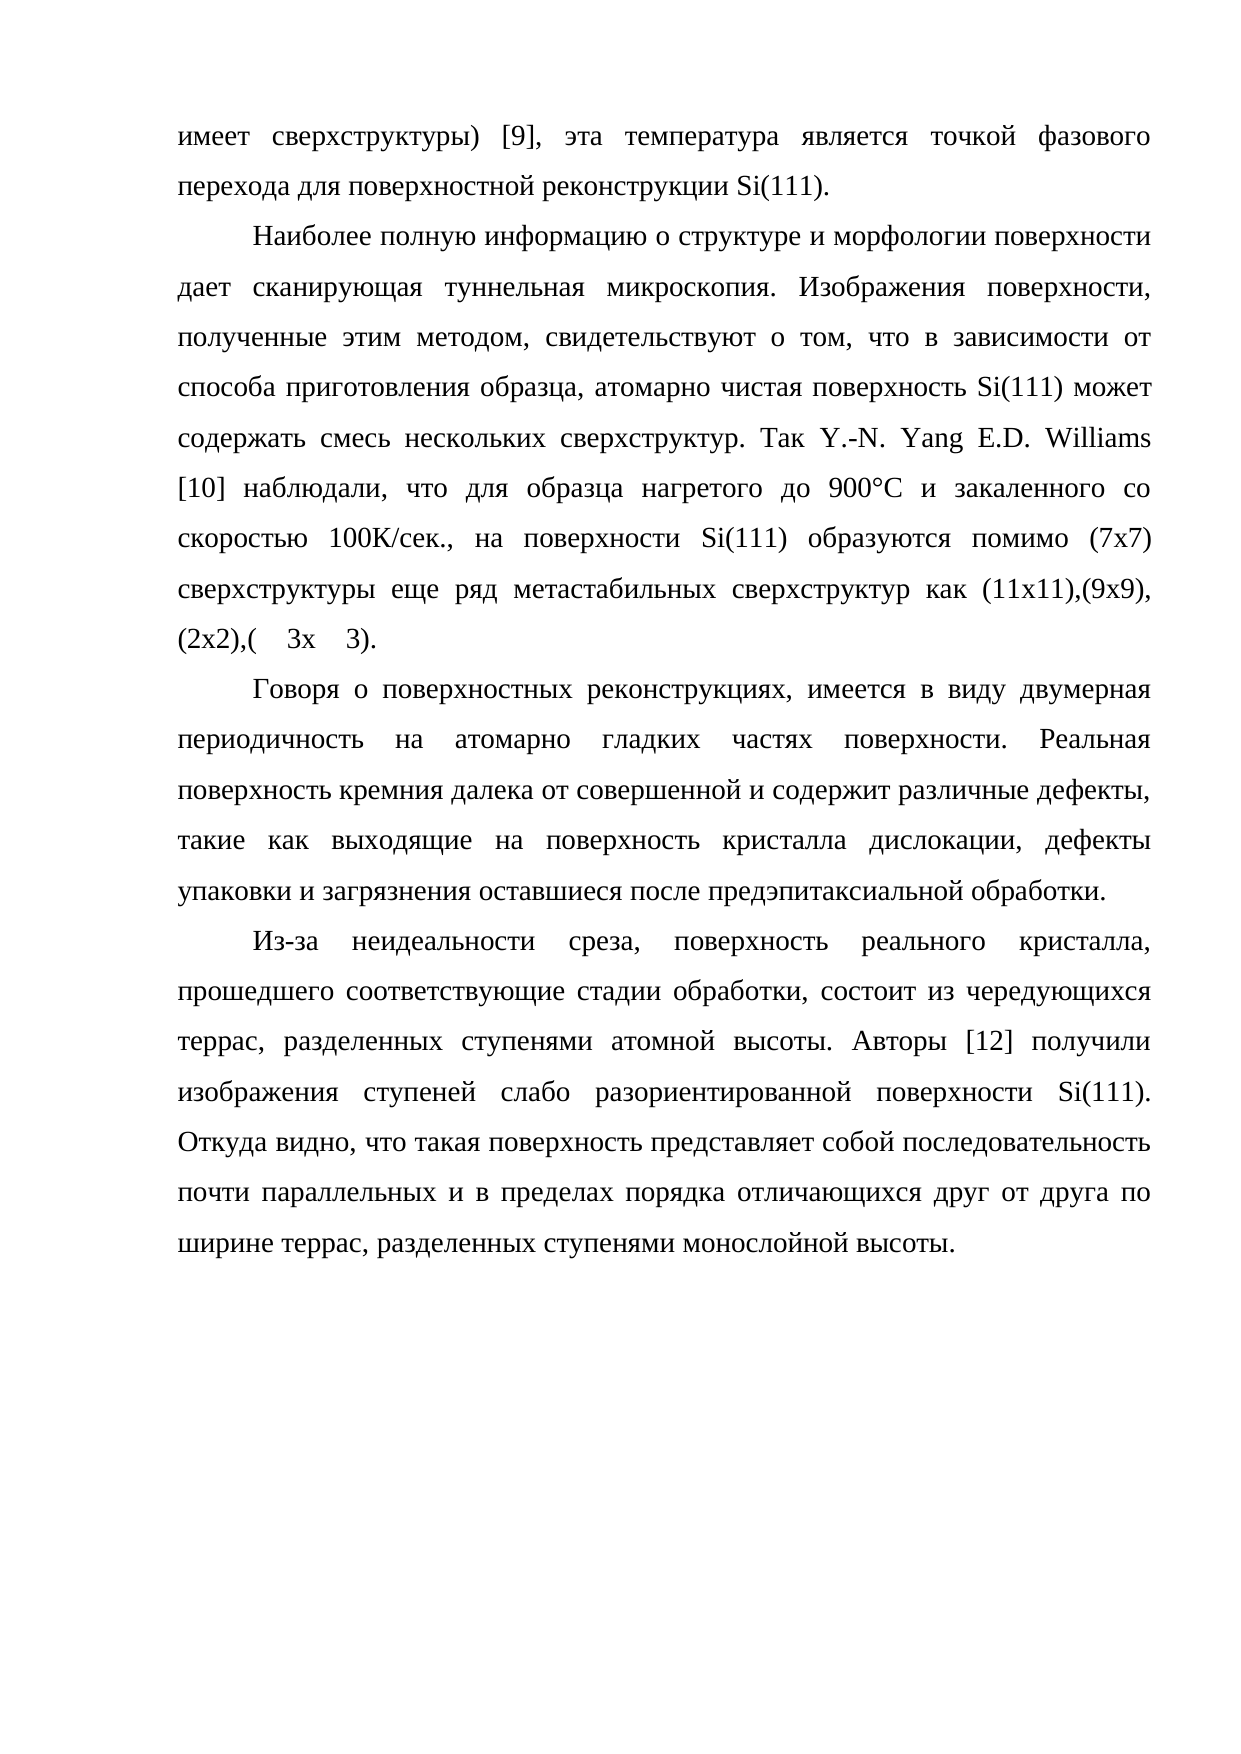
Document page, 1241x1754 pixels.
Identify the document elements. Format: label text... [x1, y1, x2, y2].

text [177, 118, 1152, 202]
text Говоря о поверхностных реконструкциях, имеется в виду двумерная периодичность на атомарно гладких частях поверхности. Реальная поверхность кремния далека от совершенной и содержит различные дефекты, такие как выходящие на поверхность кристалла дислокации, дефекты упаковки и загрязнения оставшиеся после предэпитаксиальной обработки. [177, 672, 1152, 906]
text Наиболее полную информацию о структуре и морфологии поверхности дает сканирующая туннельная микроскопия. Изображения поверхности, полученные этим методом, свидетельствуют о том, что в зависимости от способа приготовления образца, атомарно чистая поверхность Si(111) может содержать смесь нескольких сверхструктур. Так Y.-N. Yang E.D. Williams [10] наблюдали, что для образца нагретого до 900°С и закаленного со скоростью 100К/сек., на поверхности Si(111) образуются помимо (7x7) сверхструктуры еще ряд метастабильных сверхструктур как (11x11),(9x9), (2x2),( 3x 3). [177, 219, 1152, 655]
text Из-за неидеальности среза, поверхность реального кристалла, прошедшего соответствующие стадии обработки, состоит из чередующихся террас, разделенных ступенями атомной высоты. Авторы [12] получили изображения ступеней слабо разориентированной поверхности Si(111). Откуда видно, что такая поверхность представляет собой последовательность почти параллельных и в пределах порядка отличающихся друг от друга по ширине террас, разделенных ступенями монослойной высоты. [177, 923, 1152, 1258]
